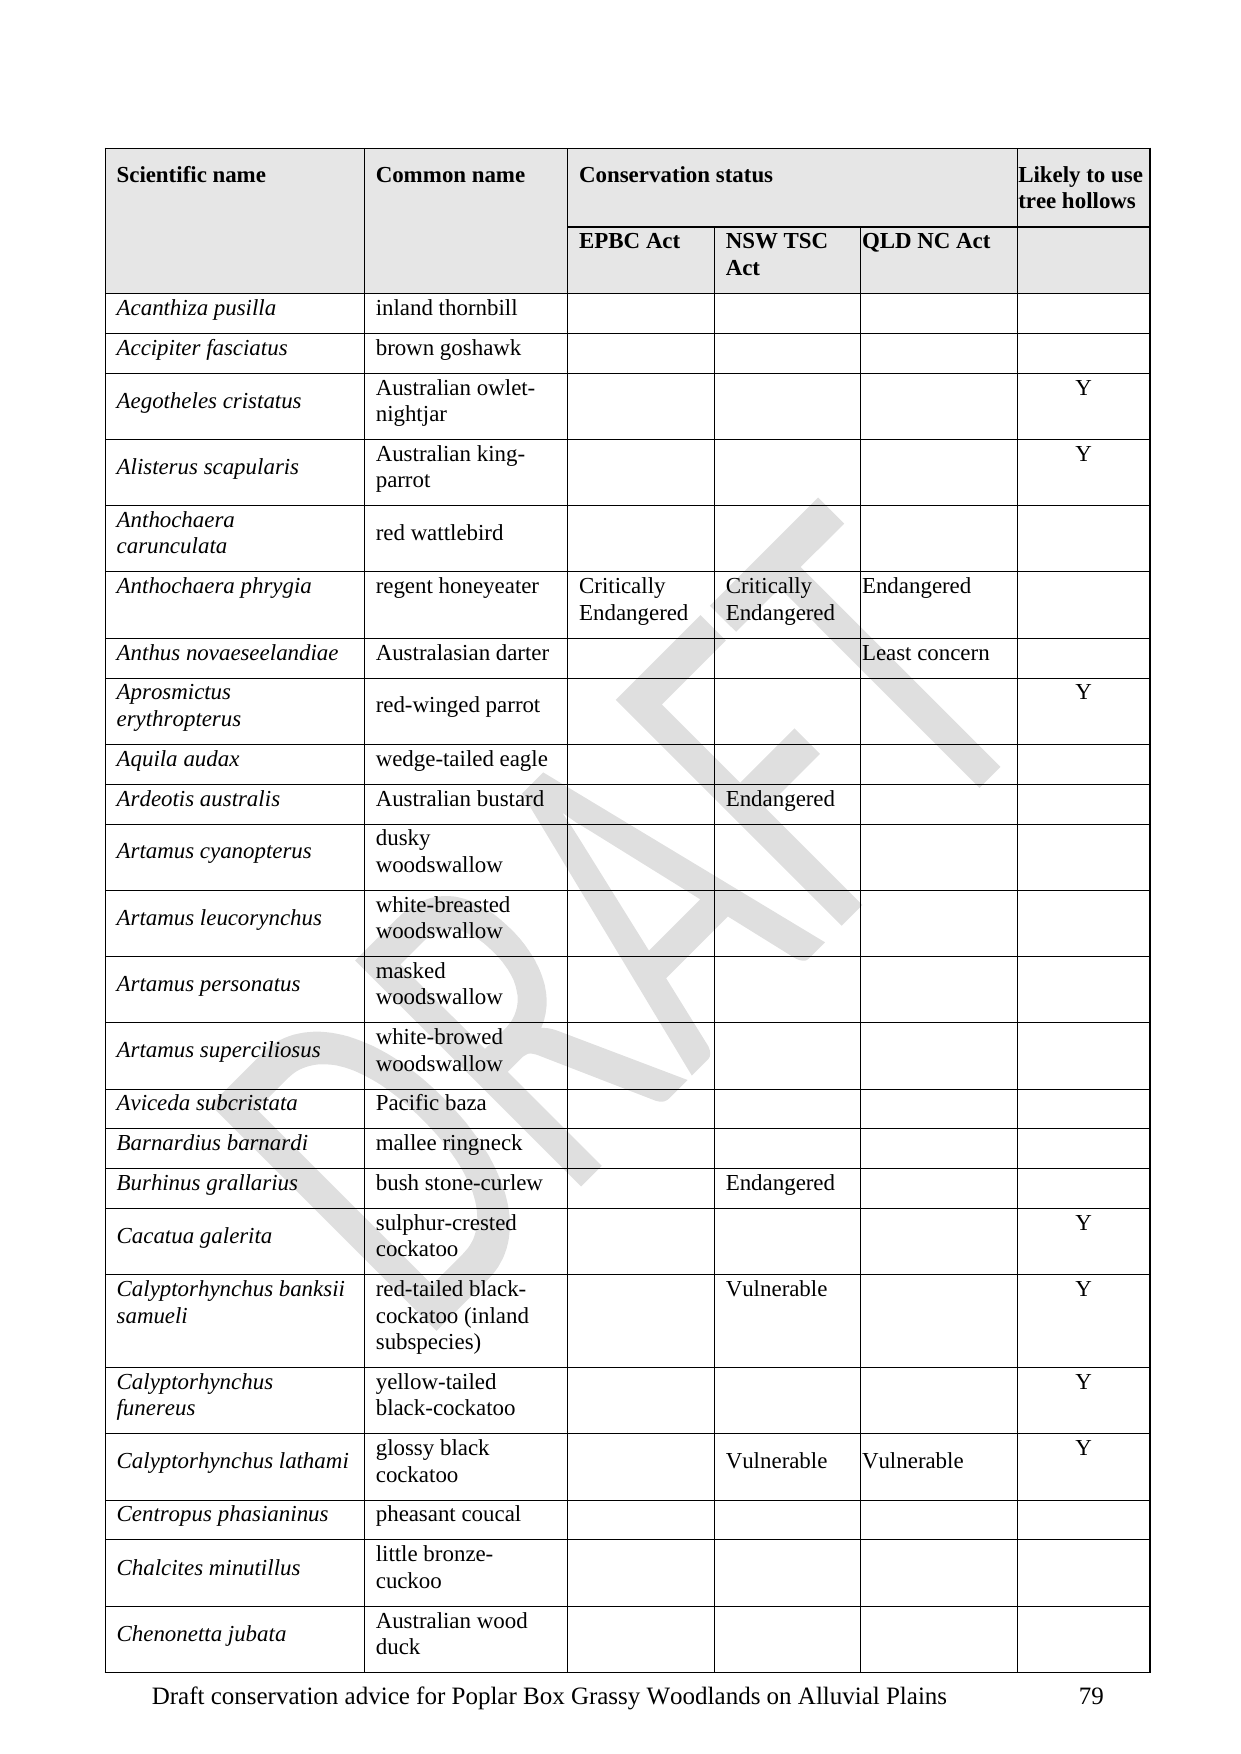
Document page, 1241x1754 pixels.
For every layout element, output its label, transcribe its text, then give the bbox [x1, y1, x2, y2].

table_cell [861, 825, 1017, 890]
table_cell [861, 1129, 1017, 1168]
table_cell [861, 440, 1017, 505]
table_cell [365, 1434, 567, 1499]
table_cell NSW TSC Act [715, 228, 860, 293]
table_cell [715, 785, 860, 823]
table_cell wedge-tailed eagle [365, 745, 567, 783]
table_header Likely to use tree hollows [1018, 149, 1149, 226]
table_header Conservation status [568, 149, 1017, 226]
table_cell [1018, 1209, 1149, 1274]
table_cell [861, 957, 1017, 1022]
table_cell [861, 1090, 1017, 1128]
table_cell regent honeyeater [365, 572, 567, 637]
table_cell [715, 440, 860, 505]
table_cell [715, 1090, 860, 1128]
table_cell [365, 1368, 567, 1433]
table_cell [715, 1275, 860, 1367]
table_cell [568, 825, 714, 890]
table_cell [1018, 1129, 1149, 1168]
table_cell [568, 745, 714, 783]
table_cell red-winged parrot [365, 679, 567, 744]
table_cell [568, 294, 714, 333]
table_cell [715, 506, 860, 571]
table_cell [715, 334, 860, 372]
table_cell [715, 639, 860, 677]
table_cell Acanthiza pusilla [106, 294, 364, 333]
table_cell [861, 506, 1017, 571]
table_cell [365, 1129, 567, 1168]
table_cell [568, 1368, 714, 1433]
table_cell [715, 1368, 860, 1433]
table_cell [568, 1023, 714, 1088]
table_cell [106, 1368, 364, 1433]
table_cell Anthochaera phrygia [106, 572, 364, 637]
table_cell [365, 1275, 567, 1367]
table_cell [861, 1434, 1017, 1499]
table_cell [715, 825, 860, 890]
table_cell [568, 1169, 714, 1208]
table_cell [568, 374, 714, 439]
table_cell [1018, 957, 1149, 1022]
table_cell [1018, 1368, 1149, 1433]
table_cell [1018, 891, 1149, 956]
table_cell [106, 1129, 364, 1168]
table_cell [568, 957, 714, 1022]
table_cell [1018, 639, 1149, 677]
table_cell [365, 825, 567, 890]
table_cell [568, 639, 714, 677]
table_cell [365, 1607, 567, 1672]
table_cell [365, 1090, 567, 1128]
table_cell brown goshawk [365, 334, 567, 372]
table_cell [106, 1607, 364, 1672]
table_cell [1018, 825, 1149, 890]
table_cell Aegotheles cristatus [106, 374, 364, 439]
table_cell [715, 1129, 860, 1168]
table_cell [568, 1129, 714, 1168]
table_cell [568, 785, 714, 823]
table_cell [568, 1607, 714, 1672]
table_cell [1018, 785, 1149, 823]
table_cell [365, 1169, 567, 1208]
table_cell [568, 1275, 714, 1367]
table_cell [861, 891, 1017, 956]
table_cell [1018, 506, 1149, 571]
table_cell Alisterus scapularis [106, 440, 364, 505]
table_cell Endangered [861, 572, 1017, 637]
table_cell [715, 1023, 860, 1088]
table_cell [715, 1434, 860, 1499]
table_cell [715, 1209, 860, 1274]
table_cell [1018, 334, 1149, 372]
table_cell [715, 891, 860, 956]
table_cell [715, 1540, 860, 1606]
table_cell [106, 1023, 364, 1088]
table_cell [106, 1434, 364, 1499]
table_cell [568, 679, 714, 744]
table_cell Aquila audax [106, 745, 364, 783]
table_cell inland thornbill [365, 294, 567, 333]
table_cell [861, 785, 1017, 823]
table_cell [568, 506, 714, 571]
table_cell [568, 334, 714, 372]
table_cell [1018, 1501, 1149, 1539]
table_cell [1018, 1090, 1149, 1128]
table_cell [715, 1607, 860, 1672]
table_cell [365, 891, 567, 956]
table_cell Y [1018, 679, 1149, 744]
table_cell Anthochaera carunculata [106, 506, 364, 571]
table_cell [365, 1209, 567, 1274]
table_cell [1018, 294, 1149, 333]
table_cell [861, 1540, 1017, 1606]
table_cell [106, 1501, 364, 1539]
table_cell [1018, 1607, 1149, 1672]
table_cell Y [1018, 374, 1149, 439]
table_header Common name [365, 149, 567, 293]
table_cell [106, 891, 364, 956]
table_cell [1018, 572, 1149, 637]
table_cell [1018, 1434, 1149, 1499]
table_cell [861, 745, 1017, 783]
table_cell [568, 440, 714, 505]
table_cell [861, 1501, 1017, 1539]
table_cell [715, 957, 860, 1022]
table_cell Critically Endangered [568, 572, 714, 637]
table_cell QLD NC Act [861, 228, 1017, 293]
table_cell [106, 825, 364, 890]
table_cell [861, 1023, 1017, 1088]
table_cell Y [1018, 440, 1149, 505]
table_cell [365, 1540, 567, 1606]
table_cell Least concern [861, 639, 1017, 677]
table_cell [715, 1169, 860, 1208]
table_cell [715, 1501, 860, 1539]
table_cell Aprosmictus erythropterus [106, 679, 364, 744]
table_header Scientific name [106, 149, 364, 293]
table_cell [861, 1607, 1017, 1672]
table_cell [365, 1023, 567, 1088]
table_cell EPBC Act [568, 228, 714, 293]
table_cell Critically Endangered [715, 572, 860, 637]
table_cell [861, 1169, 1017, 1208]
table_cell [715, 294, 860, 333]
table_cell [715, 679, 860, 744]
table_cell Accipiter fasciatus [106, 334, 364, 372]
table_cell [861, 374, 1017, 439]
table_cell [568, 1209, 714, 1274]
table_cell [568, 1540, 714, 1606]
table_cell [861, 334, 1017, 372]
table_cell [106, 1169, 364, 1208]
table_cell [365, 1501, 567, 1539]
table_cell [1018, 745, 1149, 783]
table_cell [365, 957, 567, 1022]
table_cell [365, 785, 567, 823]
table_cell red wattlebird [365, 506, 567, 571]
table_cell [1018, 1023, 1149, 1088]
table_cell Australian owlet-nightjar [365, 374, 567, 439]
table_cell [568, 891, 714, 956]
table_cell [861, 294, 1017, 333]
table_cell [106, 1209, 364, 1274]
table_cell Anthus novaeseelandiae [106, 639, 364, 677]
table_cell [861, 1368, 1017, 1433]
table_cell [715, 745, 860, 783]
table_cell [861, 679, 1017, 744]
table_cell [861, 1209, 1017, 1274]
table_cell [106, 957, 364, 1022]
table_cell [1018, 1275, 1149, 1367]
table_cell Australasian darter [365, 639, 567, 677]
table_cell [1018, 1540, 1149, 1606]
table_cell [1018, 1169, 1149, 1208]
table_cell [715, 374, 860, 439]
table_cell Australian king-parrot [365, 440, 567, 505]
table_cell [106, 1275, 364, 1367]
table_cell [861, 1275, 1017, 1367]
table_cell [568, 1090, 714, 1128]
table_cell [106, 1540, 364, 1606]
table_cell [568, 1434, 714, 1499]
table_cell [1018, 228, 1149, 293]
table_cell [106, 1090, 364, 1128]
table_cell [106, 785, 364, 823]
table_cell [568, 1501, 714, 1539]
